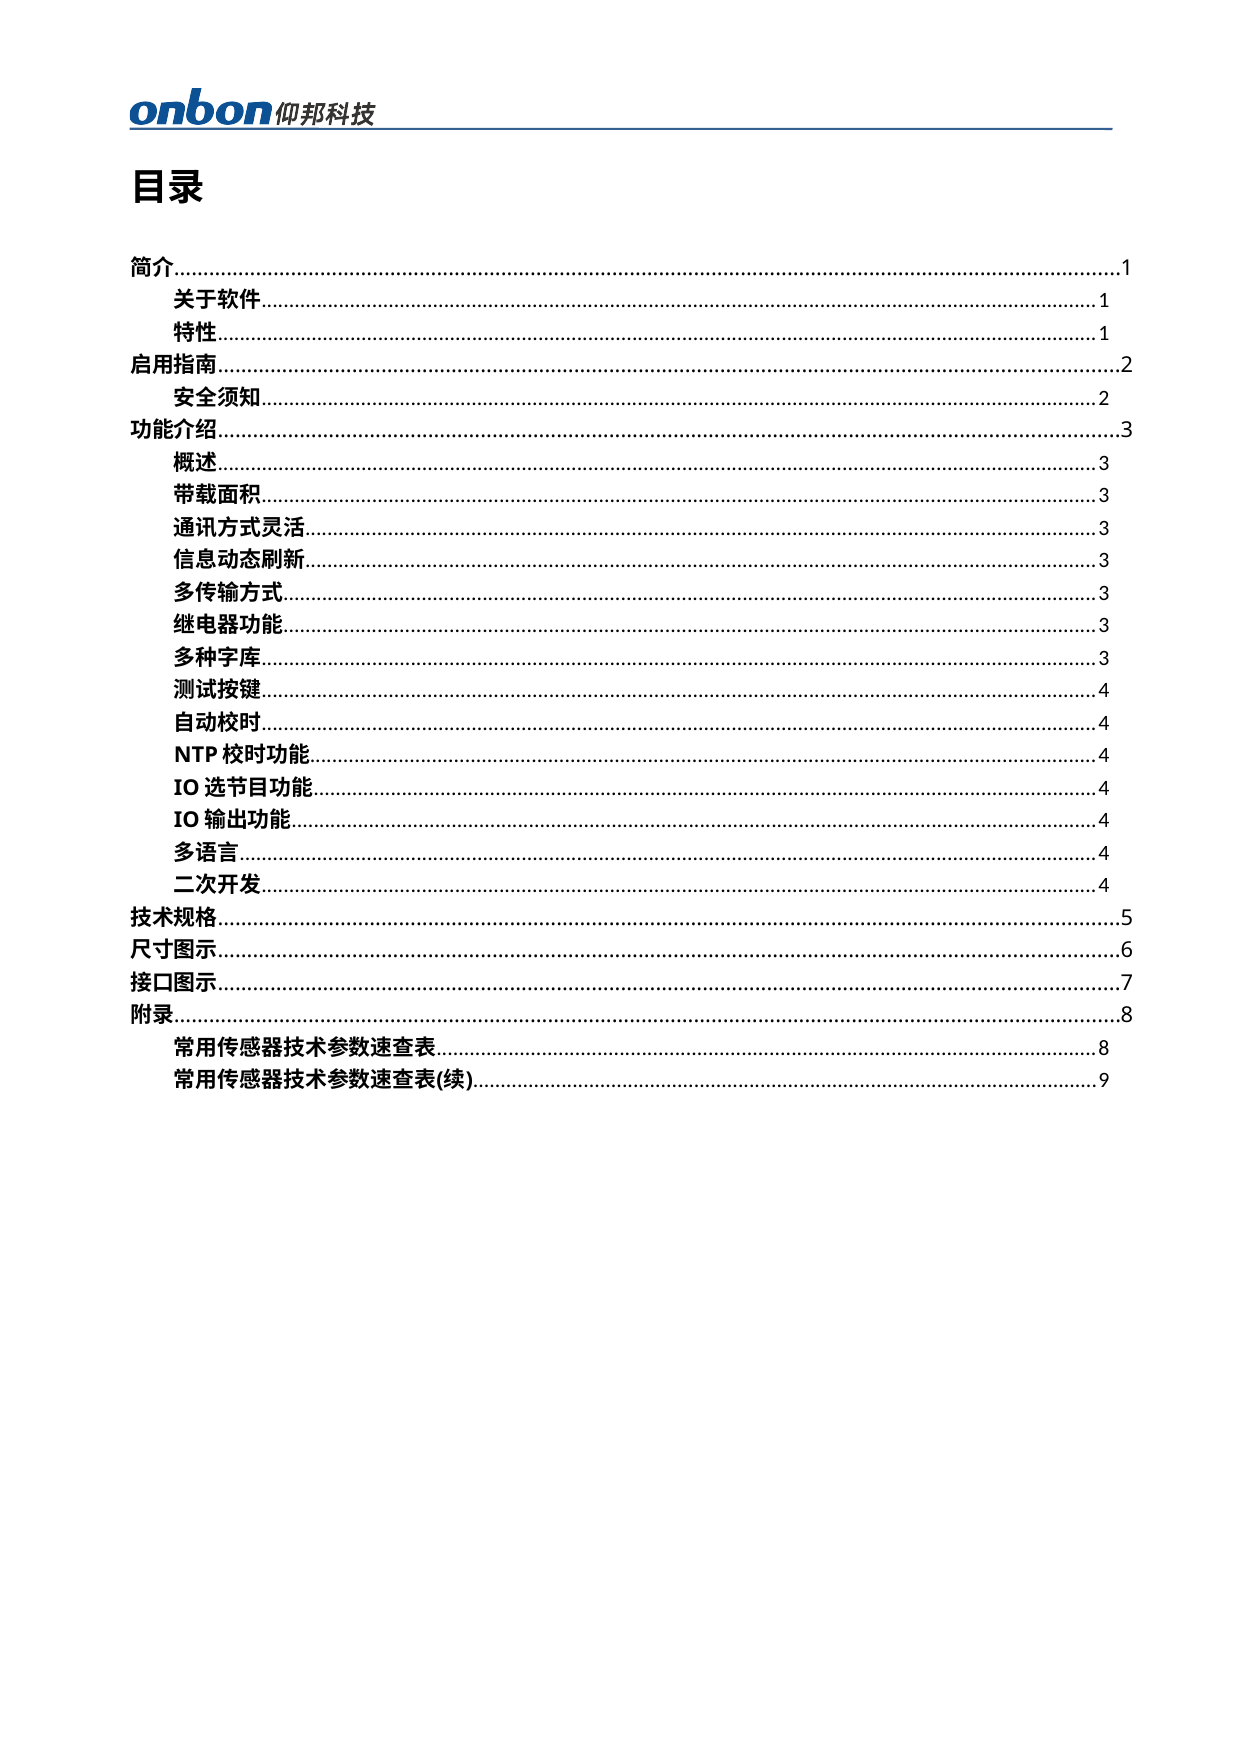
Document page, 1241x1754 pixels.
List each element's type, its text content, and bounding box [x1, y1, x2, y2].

text 功能介绍 3 [130, 412, 1110, 444]
text 关于软件 1 [174, 282, 1110, 314]
picture [129, 88, 376, 126]
text 带载面积 3 [174, 477, 1110, 509]
text 多传输方式 3 [174, 574, 1110, 607]
text 多语言 4 [174, 834, 1110, 867]
text IO选节目功能 4 [174, 769, 1110, 802]
text 附录 8 [130, 997, 1110, 1029]
text 尺寸图示 6 [130, 932, 1110, 964]
text 继电器功能 3 [174, 607, 1110, 639]
text 概述 3 [174, 444, 1110, 477]
text 简介 1 [130, 249, 1110, 282]
text 特性 1 [174, 314, 1110, 347]
text 接口图示 7 [130, 964, 1110, 997]
text 二次开发 4 [174, 867, 1110, 899]
text 目录 [130, 152, 1110, 217]
text NTP校时功能 4 [174, 737, 1110, 769]
text 自动校时 4 [174, 704, 1110, 737]
text 信息动态刷新 3 [174, 542, 1110, 574]
text 启用指南 2 [130, 347, 1110, 379]
text IO输出功能 4 [174, 802, 1110, 834]
text 通讯方式灵活 3 [174, 509, 1110, 542]
text 常用传感器技术参数速查表(续) 9 [174, 1062, 1110, 1094]
text 常用传感器技术参数速查表 8 [174, 1029, 1110, 1062]
text 技术规格 5 [130, 899, 1110, 932]
text 多种字库 3 [174, 639, 1110, 672]
text 测试按键 4 [174, 672, 1110, 704]
text 安全须知 2 [174, 379, 1110, 412]
